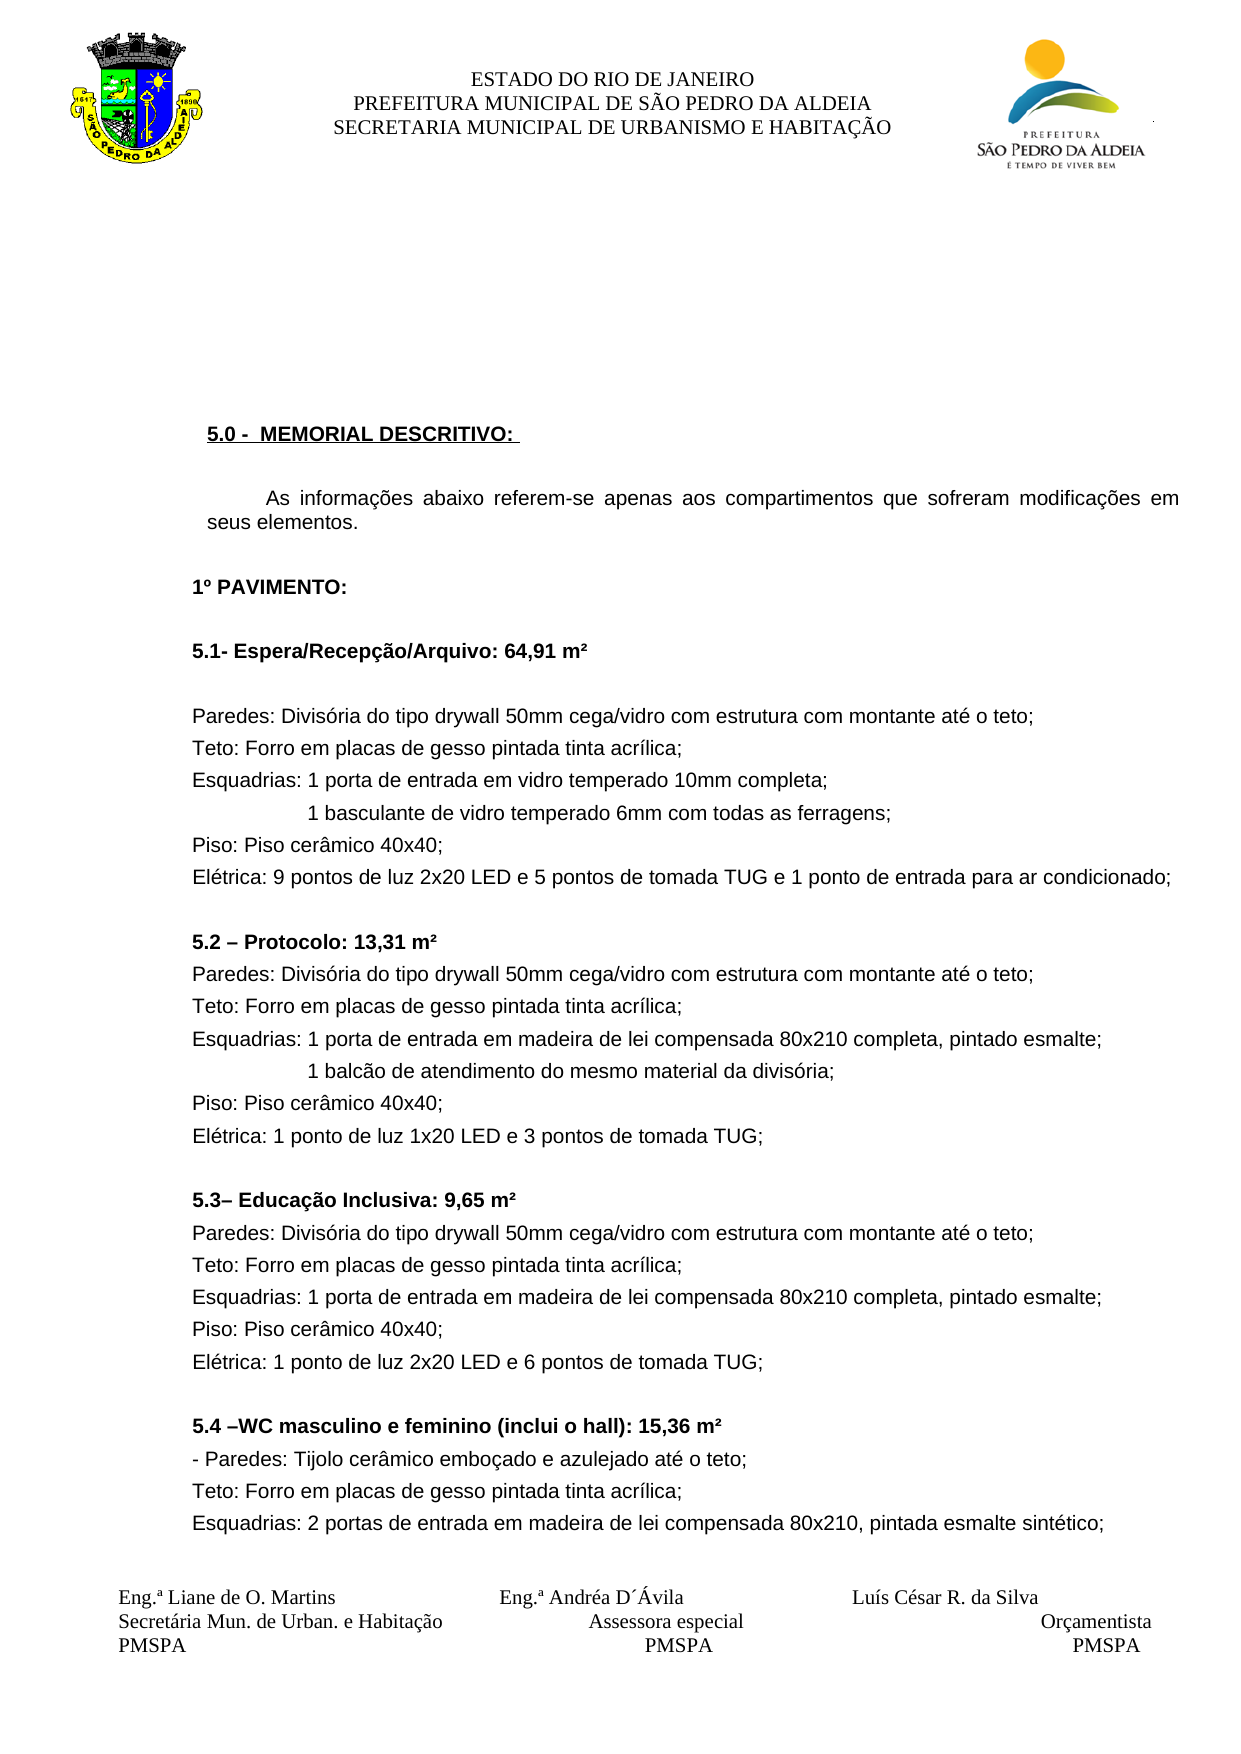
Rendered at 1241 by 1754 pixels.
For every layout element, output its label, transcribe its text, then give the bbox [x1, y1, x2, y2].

text Esquadrias: 1 porta de entrada em madeira de lei compensada 80x210 completa, pintado esmalte; [118, 1285, 1181, 1309]
text Teto: Forro em placas de gesso pintada tinta acrílica; [118, 1479, 1181, 1503]
text - Paredes: Tijolo cerâmico emboçado e azulejado até o teto; [118, 1446, 1181, 1470]
text 5.1- Espera/Recepção/Arquivo: 64,91 m² [118, 639, 1181, 663]
text 1º PAVIMENTO: [118, 574, 1181, 598]
text Elétrica: 9 pontos de luz 2x20 LED e 5 pontos de tomada TUG e 1 ponto de entrada para ar condicionado; [192, 865, 1181, 889]
text Paredes: Divisória do tipo drywall 50mm cega/vidro com estrutura com montante até o teto; [118, 962, 1181, 986]
text Teto: Forro em placas de gesso pintada tinta acrílica; [118, 736, 1181, 760]
text As informações abaixo referem-se apenas aos compartimentos que sofreram modificações em seus elementos. [207, 486, 1181, 534]
text 5.0 - MEMORIAL DESCRITIVO: [207, 421, 1181, 445]
text Elétrica: 1 ponto de luz 1x20 LED e 3 pontos de tomada TUG; [192, 1123, 1181, 1147]
picture [63, 28, 206, 165]
picture [972, 31, 1164, 171]
text 1 balcão de atendimento do mesmo material da divisória; [118, 1059, 1181, 1083]
text 1 basculante de vidro temperado 6mm com todas as ferragens; [118, 801, 1181, 824]
text Paredes: Divisória do tipo drywall 50mm cega/vidro com estrutura com montante até o teto; [118, 704, 1181, 728]
text Paredes: Divisória do tipo drywall 50mm cega/vidro com estrutura com montante até o teto; [118, 1220, 1181, 1244]
text 5.2 – Protocolo: 13,31 m² [118, 930, 1181, 954]
text Teto: Forro em placas de gesso pintada tinta acrílica; [118, 1253, 1181, 1277]
text Teto: Forro em placas de gesso pintada tinta acrílica; [118, 994, 1181, 1018]
text Esquadrias: 2 portas de entrada em madeira de lei compensada 80x210, pintada esmalte sintético; [118, 1511, 1181, 1535]
text 5.3– Educação Inclusiva: 9,65 m² [192, 1188, 1181, 1212]
text Esquadrias: 1 porta de entrada em madeira de lei compensada 80x210 completa, pintado esmalte; [118, 1027, 1181, 1051]
text Esquadrias: 1 porta de entrada em vidro temperado 10mm completa; [118, 768, 1181, 792]
text Piso: Piso cerâmico 40x40; [118, 1091, 1181, 1115]
text Piso: Piso cerâmico 40x40; [118, 1317, 1181, 1341]
text Piso: Piso cerâmico 40x40; [118, 833, 1181, 857]
text 5.4 –WC masculino e feminino (inclui o hall): 15,36 m² [192, 1414, 1181, 1438]
text Elétrica: 1 ponto de luz 2x20 LED e 6 pontos de tomada TUG; [192, 1349, 1181, 1373]
